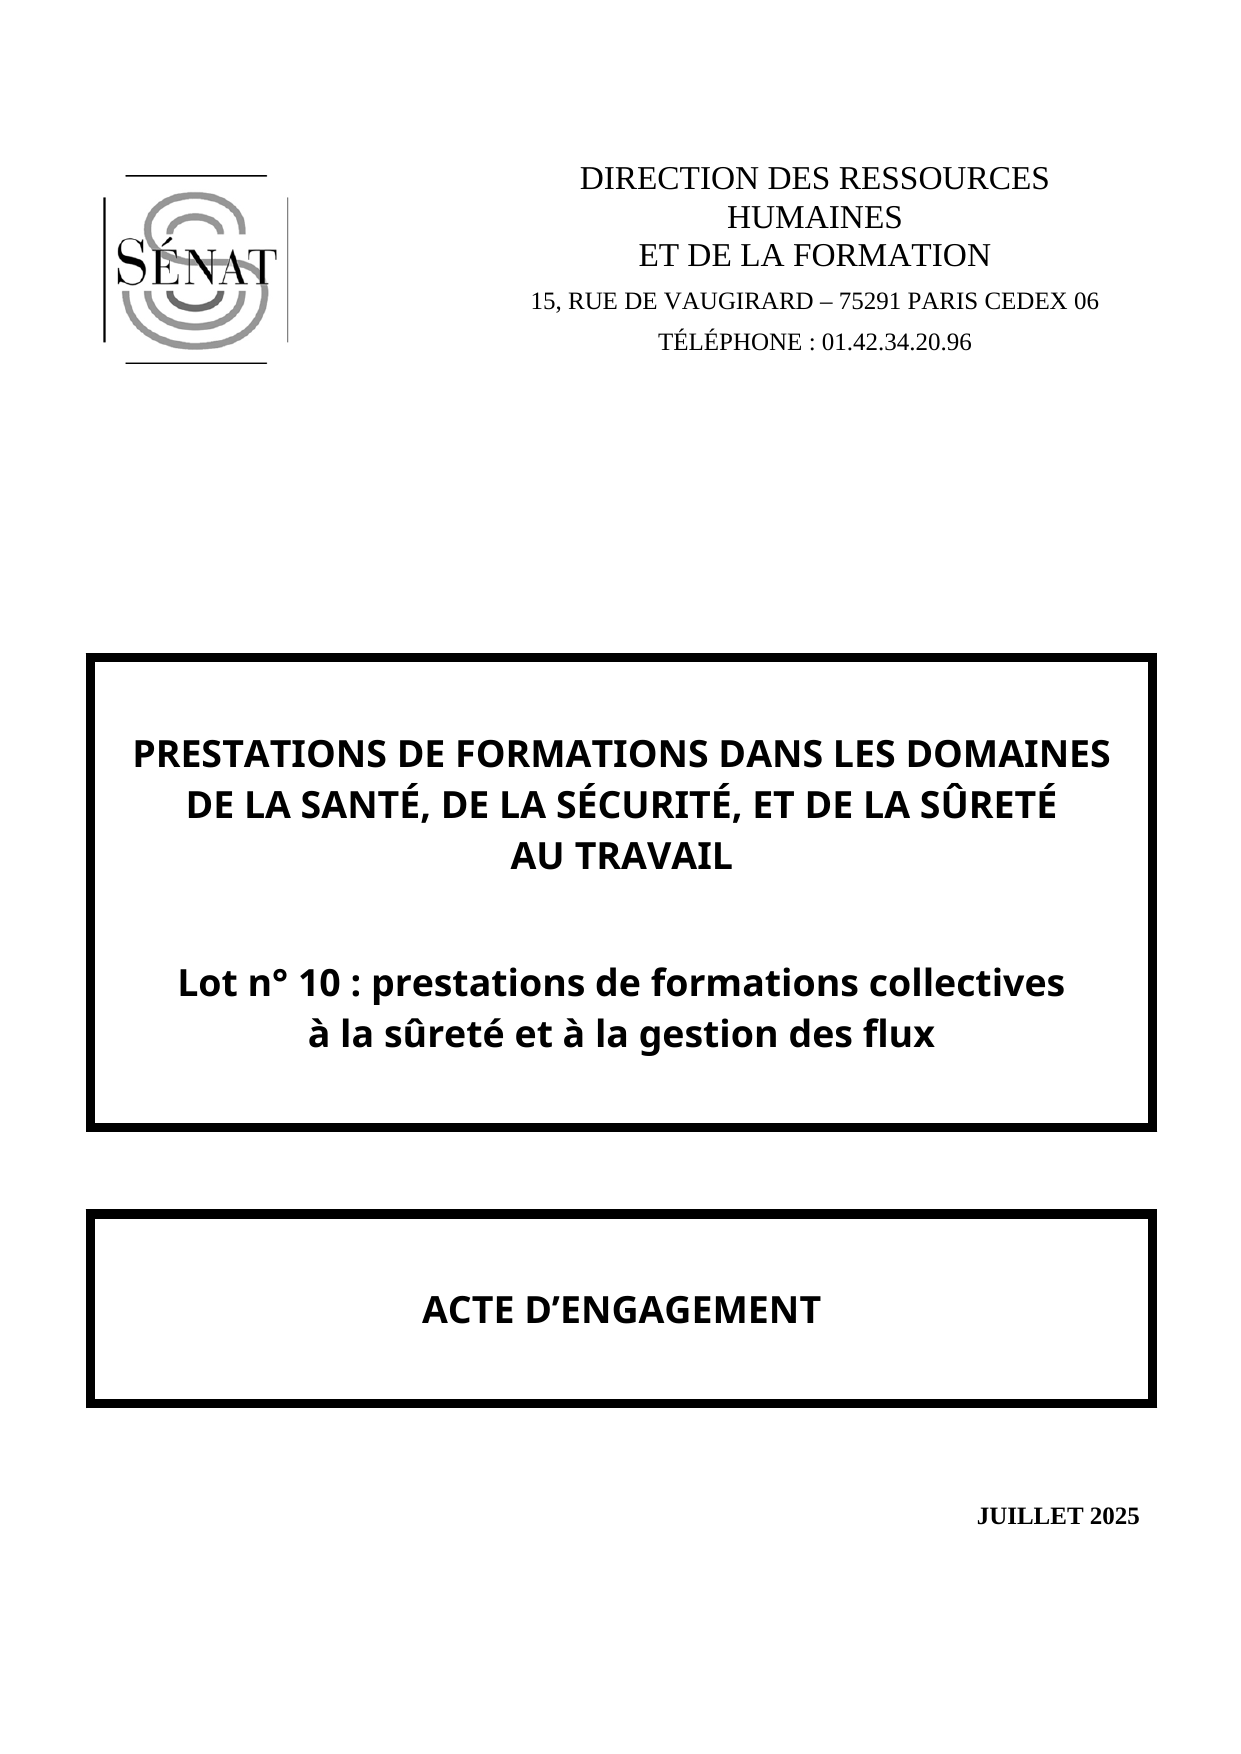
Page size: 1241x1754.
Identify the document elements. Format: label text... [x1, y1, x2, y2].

text Lot n° 10 : prestations de formations collectives à la sûreté et à la gestion des flux [95, 882, 1148, 1123]
picture [103, 175, 289, 364]
text PRESTATIONS DE FORMATIONS DANS LES DOMAINES DE LA SANTÉ, DE LA SÉCURITÉ, ET DE LA SÛRETÉ AU TRAVAIL [95, 662, 1148, 880]
text ACTE D’ENGAGEMENT [95, 1219, 1148, 1399]
text JUILLET 2025 [354, 1501, 1140, 1530]
